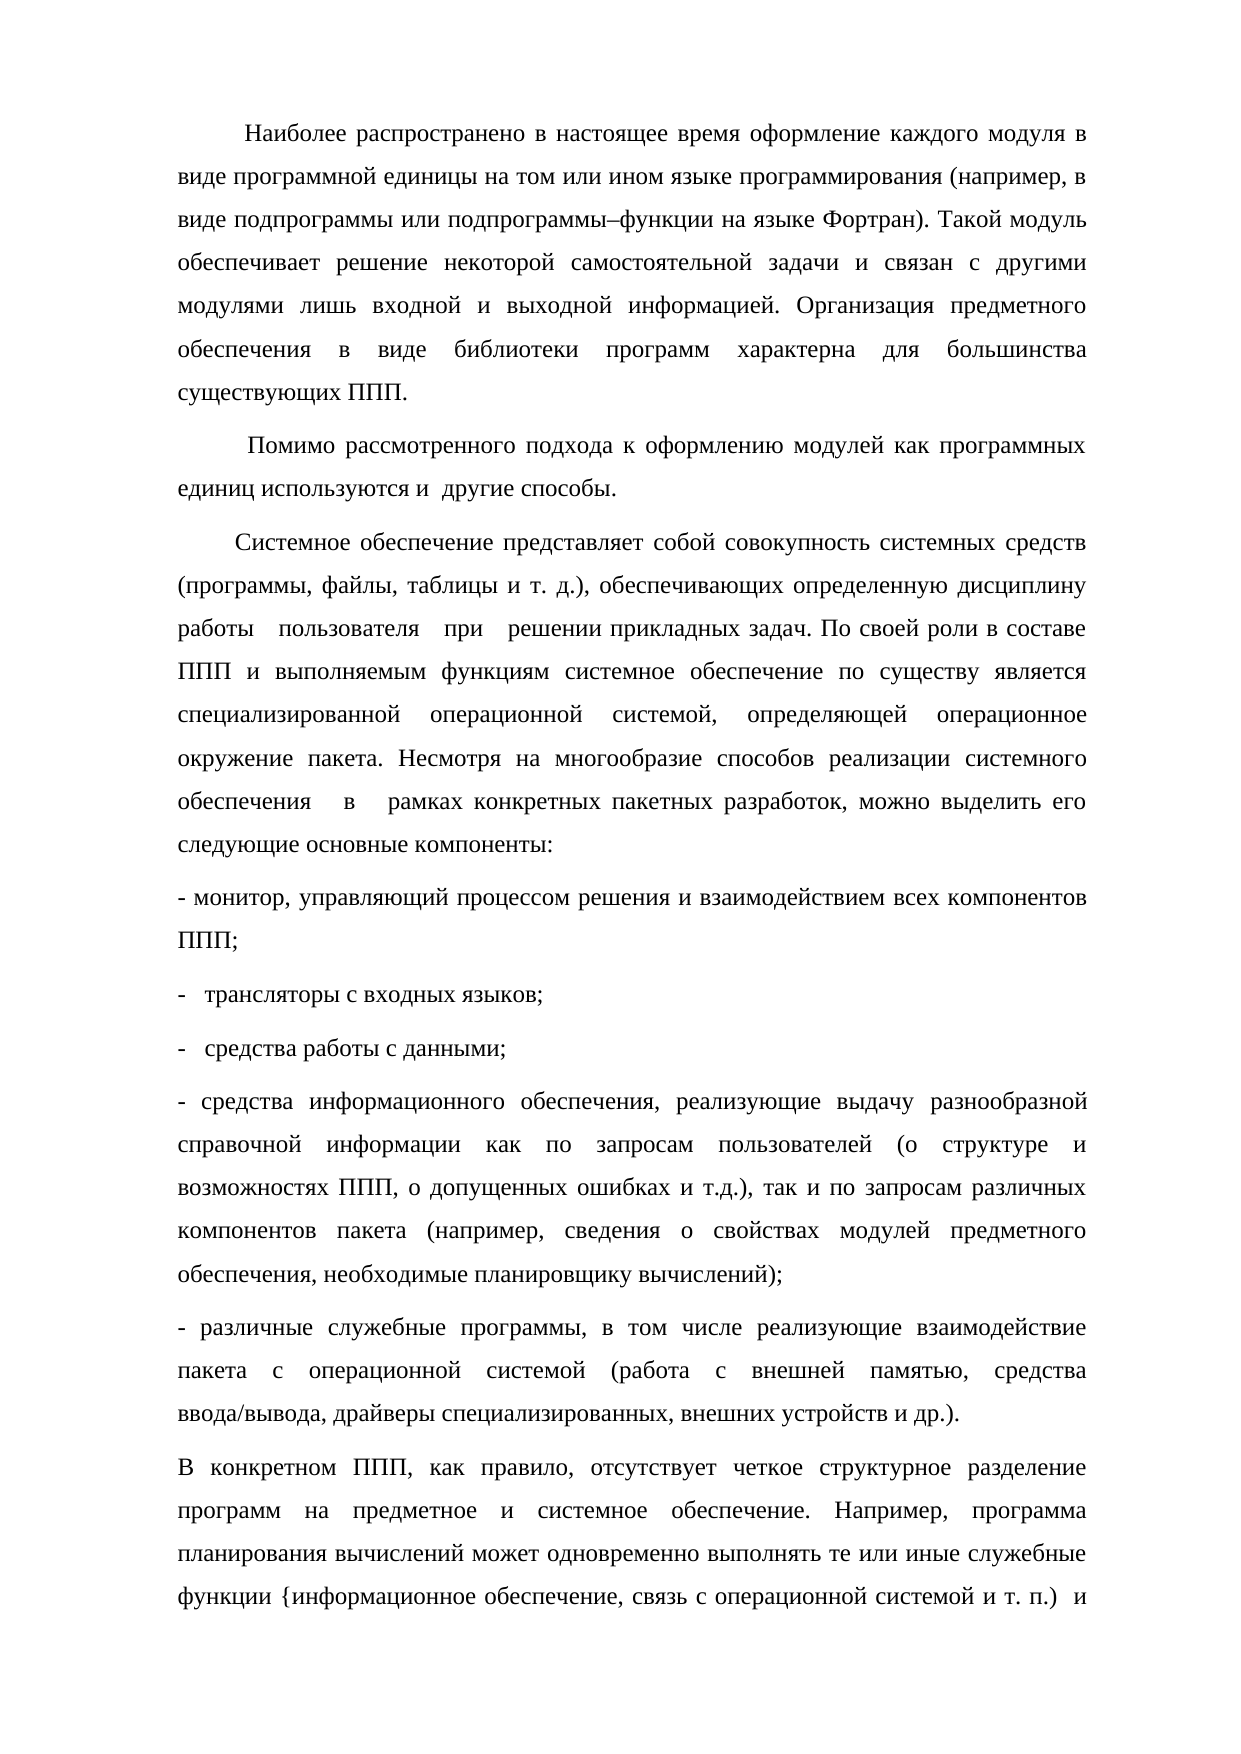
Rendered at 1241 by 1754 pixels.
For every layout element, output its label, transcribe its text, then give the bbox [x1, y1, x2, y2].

text Помимо рассмотренного подхода к оформлению модулей как программных единиц используются и другие способы. [177, 430, 1087, 502]
text Системное обеспечение представляет собой совокупность системных средств (программы, файлы, таблицы и т. д.), обеспечивающих определенную дисциплину работы пользователя при решении прикладных задач. По своей роли в составе ППП и выполняемым функциям системное обеспечение по существу является специализированной операционной системой, определяющей операционное окружение пакета. Несмотря на многообразие способов реализации системного обеспечения в рамках конкретных пакетных разработок, можно выделить его следующие основные компоненты: [177, 527, 1087, 858]
text - средства работы с данными; [177, 1033, 1087, 1061]
text - средства информационного обеспечения, реализующие выдачу разнообразной справочной информации как по запросам пользователей (о структуре и возможностях ППП, о допущенных ошибках и т.д.), так и по запросам различных компонентов пакета (например, сведения о свойствах модулей предметного обеспечения, необходимые планировщику вычислений); [177, 1086, 1087, 1287]
text Наиболее распространено в настоящее время оформление каждого модуля в виде программной единицы на том или ином языке программирования (например, в виде подпрограммы или подпрограммы–функции на языке Фортран). Такой модуль обеспечивает решение некоторой самостоятельной задачи и связан с другими модулями лишь входной и выходной информацией. Организация предметного обеспечения в виде библиотеки программ характерна для большинства существующих ППП. [177, 118, 1087, 406]
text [177, 1452, 1087, 1610]
text - монитор, управляющий процессом решения и взаимодействием всех компонентов ППП; [177, 882, 1087, 954]
text - трансляторы с входных языков; [177, 979, 1087, 1008]
text - различные служебные программы, в том числе реализующие взаимодействие пакета с операционной системой (работа с внешней памятью, средства ввода/вывода, драйверы специализированных, внешних устройств и др.). [177, 1312, 1087, 1427]
